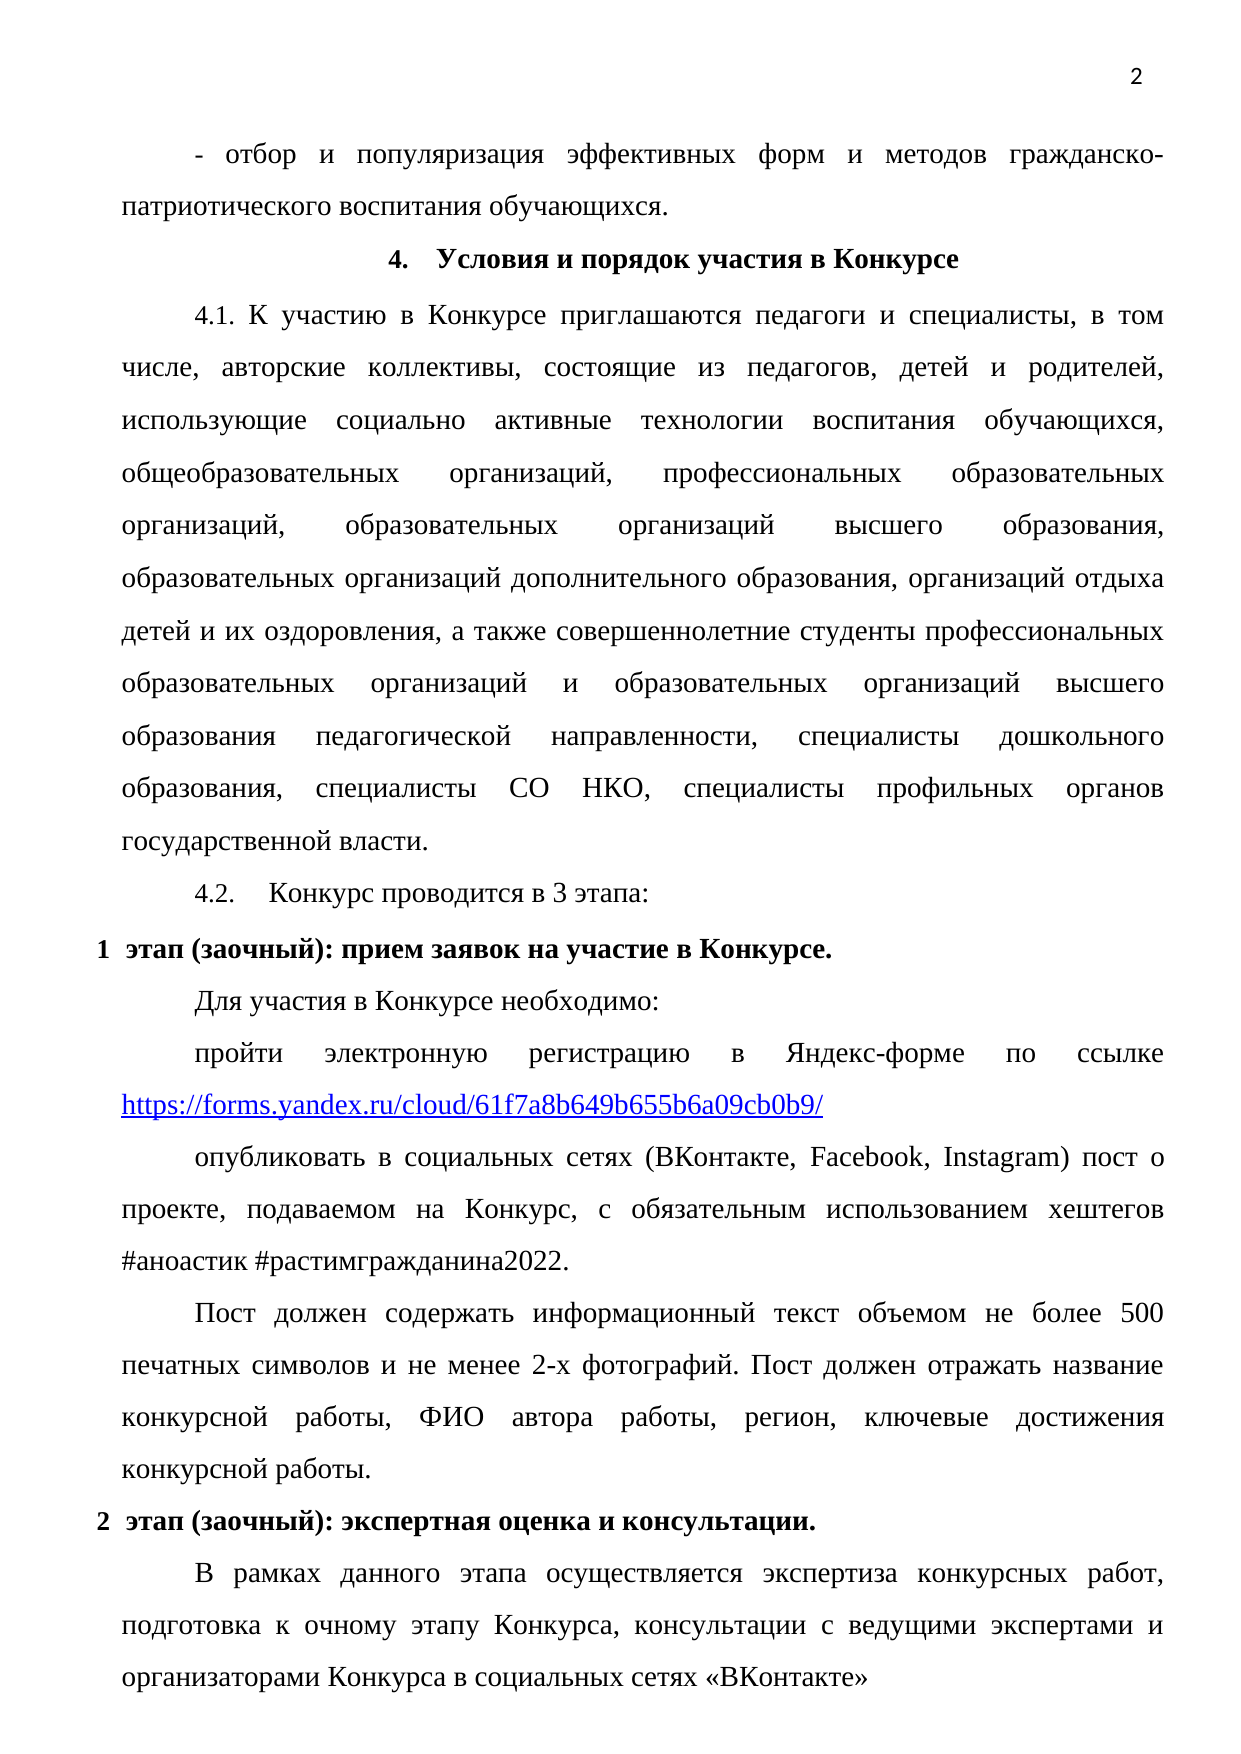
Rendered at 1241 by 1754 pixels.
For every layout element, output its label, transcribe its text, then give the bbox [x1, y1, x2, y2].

list этап (заочный): прием заявок на участие в Конкурсе. [96, 932, 1165, 965]
text опубликовать в социальных сетях (ВКонтакте, Facebook, Instagram) пост о проекте, подаваемом на Конкурс, с обязательным использованием хештегов #аноастик #растимгражданина2022. [121, 1139, 1165, 1277]
list этап (заочный): экспертная оценка и консультации. [96, 1503, 1165, 1537]
text 4.1. К участию в Конкурсе приглашаются педагоги и специалисты, в том числе, авторские коллективы, состоящие из педагогов, детей и родителей, использующие социально активные технологии воспитания обучающихся, общеобразовательных организаций, профессиональных образовательных организаций, образовательных организаций высшего образования, образовательных организаций дополнительного образования, организаций отдыха детей и их оздоровления, а также совершеннолетние студенты профессиональных образовательных организаций и образовательных организаций высшего образования педагогической направленности, специалисты дошкольного образования, специалисты СО НКО, специалисты профильных органов государственной власти. [121, 297, 1165, 857]
text Для участия в Конкурсе необходимо: [96, 983, 1165, 1017]
text - отбор и популяризация эффективных форм и методов гражданско- патриотического воспитания обучающихся. [121, 136, 1165, 222]
text Пост должен содержать информационный текст объемом не более 500 печатных символов и не менее 2-х фотографий. Пост должен отражать название конкурсной работы, ФИО автора работы, регион, ключевые достижения конкурсной работы. [121, 1295, 1165, 1485]
list Конкурс проводится в 3 этапа: [96, 876, 1165, 909]
list Условия и порядок участия в Конкурсе [388, 241, 1165, 274]
text В рамках данного этапа осуществляется экспертиза конкурсных работ, подготовка к очному этапу Конкурса, консультации с ведущими экспертами и организаторами Конкурса в социальных сетях «ВКонтакте» [121, 1555, 1165, 1693]
text пройти электронную регистрацию в Яндекс-форме по ссылке https://forms.yandex.ru/cloud/61f7a8b649b655b6a09cb0b9/ [121, 1036, 1165, 1121]
